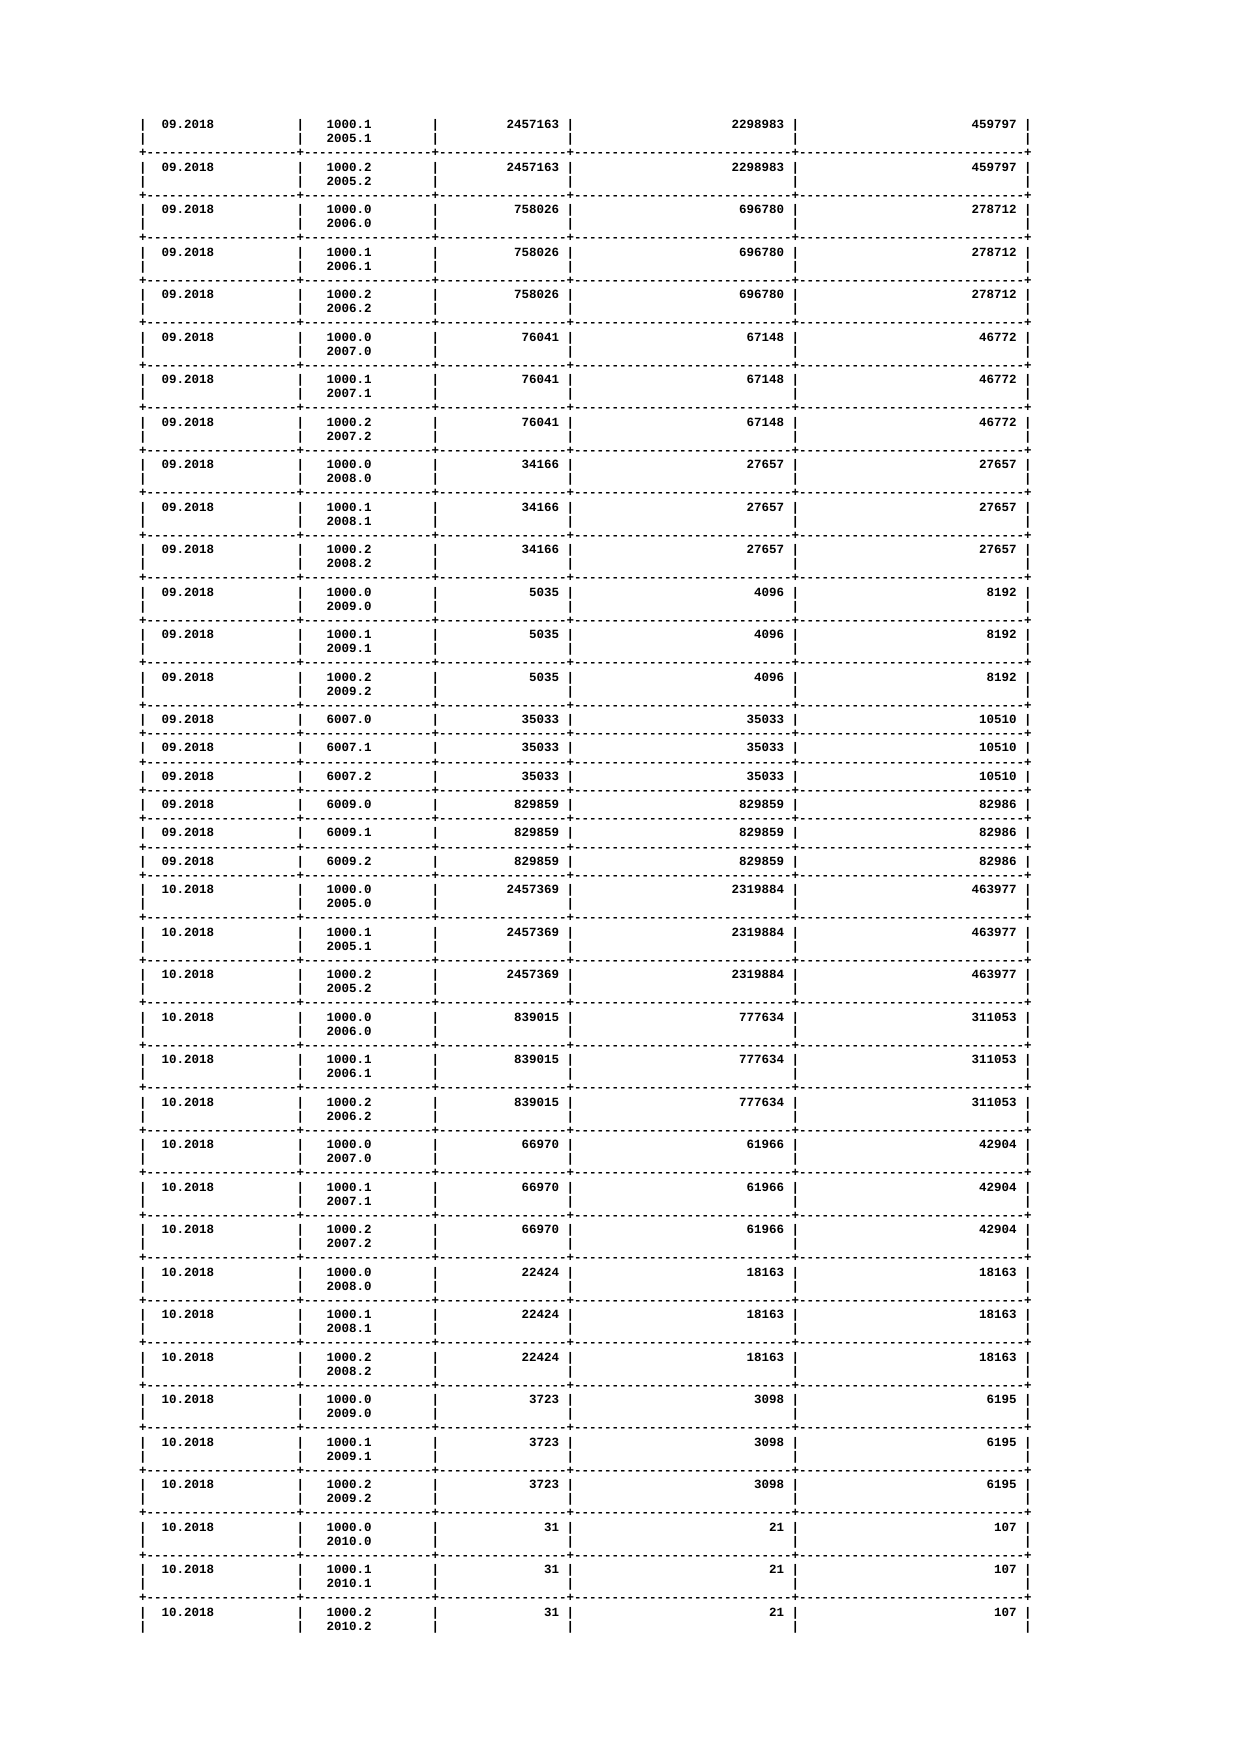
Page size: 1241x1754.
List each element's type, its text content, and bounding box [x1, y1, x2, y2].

text | | 2009.0 | | | | [139, 1407, 1101, 1421]
text | 09.2018 | 6007.2 | 35033 | 35033 | 10510 | [139, 770, 1101, 784]
text +--------------------+-----------------+-----------------+-----------------------------+------------------------------+ [139, 756, 1101, 770]
text | 09.2018 | 1000.0 | 76041 | 67148 | 46772 | [139, 331, 1101, 345]
text +--------------------+-----------------+-----------------+-----------------------------+------------------------------+ [139, 231, 1101, 246]
text +--------------------+-----------------+-----------------+-----------------------------+------------------------------+ [139, 869, 1101, 883]
text | 09.2018 | 1000.1 | 758026 | 696780 | 278712 | [139, 246, 1101, 260]
text | | 2008.0 | | | | [139, 1280, 1101, 1294]
text | | 2007.1 | | | | [139, 1195, 1101, 1209]
text +--------------------+-----------------+-----------------+-----------------------------+------------------------------+ [139, 954, 1101, 968]
text | | 2007.1 | | | | [139, 387, 1101, 401]
text | 09.2018 | 1000.1 | 5035 | 4096 | 8192 | [139, 628, 1101, 642]
text | | 2006.2 | | | | [139, 302, 1101, 316]
text | | 2008.2 | | | | [139, 1365, 1101, 1379]
text | 09.2018 | 1000.1 | 76041 | 67148 | 46772 | [139, 373, 1101, 387]
text +--------------------+-----------------+-----------------+-----------------------------+------------------------------+ [139, 911, 1101, 926]
text | 10.2018 | 1000.1 | 3723 | 3098 | 6195 | [139, 1436, 1101, 1450]
text | 09.2018 | 6007.0 | 35033 | 35033 | 10510 | [139, 713, 1101, 727]
text | 10.2018 | 1000.2 | 3723 | 3098 | 6195 | [139, 1478, 1101, 1492]
text | | 2005.0 | | | | [139, 897, 1101, 911]
text | 10.2018 | 1000.1 | 839015 | 777634 | 311053 | [139, 1053, 1101, 1067]
text +--------------------+-----------------+-----------------+-----------------------------+------------------------------+ [139, 812, 1101, 826]
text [139, 1591, 1101, 1606]
text +--------------------+-----------------+-----------------+-----------------------------+------------------------------+ [139, 571, 1101, 586]
text | 09.2018 | 1000.2 | 76041 | 67148 | 46772 | [139, 416, 1101, 430]
text +--------------------+-----------------+-----------------+-----------------------------+------------------------------+ [139, 1124, 1101, 1138]
text | | 2008.1 | | | | [139, 1322, 1101, 1336]
text | | 2010.0 | | | | [139, 1535, 1101, 1549]
text +--------------------+-----------------+-----------------+-----------------------------+------------------------------+ [139, 784, 1101, 798]
text +--------------------+-----------------+-----------------+-----------------------------+------------------------------+ [139, 1166, 1101, 1181]
text | 09.2018 | 1000.0 | 758026 | 696780 | 278712 | [139, 203, 1101, 217]
text +--------------------+-----------------+-----------------+-----------------------------+------------------------------+ [139, 1421, 1101, 1436]
text +--------------------+-----------------+-----------------+-----------------------------+------------------------------+ [139, 1336, 1101, 1351]
text | | 2006.2 | | | | [139, 1110, 1101, 1124]
text | 09.2018 | 1000.2 | 5035 | 4096 | 8192 | [139, 671, 1101, 685]
text +--------------------+-----------------+-----------------+-----------------------------+------------------------------+ [139, 1081, 1101, 1096]
text | | 2008.0 | | | | [139, 472, 1101, 486]
text +--------------------+-----------------+-----------------+-----------------------------+------------------------------+ [139, 1549, 1101, 1563]
text | 09.2018 | 6009.1 | 829859 | 829859 | 82986 | [139, 826, 1101, 841]
text | | 2005.1 | | | | [139, 132, 1101, 146]
text | 09.2018 | 1000.0 | 5035 | 4096 | 8192 | [139, 586, 1101, 600]
text +--------------------+-----------------+-----------------+-----------------------------+------------------------------+ [139, 316, 1101, 331]
text | | 2006.1 | | | | [139, 1067, 1101, 1081]
text +--------------------+-----------------+-----------------+-----------------------------+------------------------------+ [139, 1464, 1101, 1478]
text | 10.2018 | 1000.0 | 31 | 21 | 107 | [139, 1521, 1101, 1535]
text | 10.2018 | 1000.0 | 22424 | 18163 | 18163 | [139, 1266, 1101, 1280]
text | | 2010.2 | | | | [139, 1620, 1101, 1634]
text +--------------------+-----------------+-----------------+-----------------------------+------------------------------+ [139, 444, 1101, 458]
text | | 2007.0 | | | | [139, 1152, 1101, 1166]
text | | 2006.0 | | | | [139, 1025, 1101, 1039]
text | | 2005.2 | | | | [139, 982, 1101, 996]
text | 09.2018 | 1000.2 | 34166 | 27657 | 27657 | [139, 543, 1101, 557]
text | | 2005.1 | | | | [139, 940, 1101, 954]
text +--------------------+-----------------+-----------------+-----------------------------+------------------------------+ [139, 699, 1101, 713]
text | | 2009.2 | | | | [139, 685, 1101, 699]
text +--------------------+-----------------+-----------------+-----------------------------+------------------------------+ [139, 727, 1101, 741]
text | | 2009.1 | | | | [139, 1450, 1101, 1464]
text | 10.2018 | 1000.1 | 2457369 | 2319884 | 463977 | [139, 926, 1101, 940]
text | 10.2018 | 1000.2 | 22424 | 18163 | 18163 | [139, 1351, 1101, 1365]
text +--------------------+-----------------+-----------------+-----------------------------+------------------------------+ [139, 486, 1101, 501]
text | 10.2018 | 1000.1 | 22424 | 18163 | 18163 | [139, 1308, 1101, 1322]
text | 10.2018 | 1000.2 | 31 | 21 | 107 | [139, 1606, 1101, 1620]
text | | 2009.2 | | | | [139, 1492, 1101, 1506]
text | | 2009.1 | | | | [139, 642, 1101, 656]
text +--------------------+-----------------+-----------------+-----------------------------+------------------------------+ [139, 529, 1101, 543]
text +--------------------+-----------------+-----------------+-----------------------------+------------------------------+ [139, 1506, 1101, 1521]
text +--------------------+-----------------+-----------------+-----------------------------+------------------------------+ [139, 189, 1101, 203]
text | | 2005.2 | | | | [139, 175, 1101, 189]
text +--------------------+-----------------+-----------------+-----------------------------+------------------------------+ [139, 1209, 1101, 1223]
text | 10.2018 | 1000.0 | 839015 | 777634 | 311053 | [139, 1011, 1101, 1025]
text | | 2007.2 | | | | [139, 430, 1101, 444]
text +--------------------+-----------------+-----------------+-----------------------------+------------------------------+ [139, 614, 1101, 628]
text | | 2007.0 | | | | [139, 345, 1101, 359]
text | | 2008.2 | | | | [139, 557, 1101, 571]
text | 10.2018 | 1000.2 | 66970 | 61966 | 42904 | [139, 1223, 1101, 1237]
text | 09.2018 | 6007.1 | 35033 | 35033 | 10510 | [139, 741, 1101, 756]
text | 10.2018 | 1000.0 | 3723 | 3098 | 6195 | [139, 1393, 1101, 1407]
text +--------------------+-----------------+-----------------+-----------------------------+------------------------------+ [139, 656, 1101, 671]
text | 10.2018 | 1000.2 | 839015 | 777634 | 311053 | [139, 1096, 1101, 1110]
text +--------------------+-----------------+-----------------+-----------------------------+------------------------------+ [139, 841, 1101, 855]
text | | 2007.2 | | | | [139, 1237, 1101, 1251]
text | 09.2018 | 1000.1 | 34166 | 27657 | 27657 | [139, 501, 1101, 515]
text | 09.2018 | 1000.2 | 2457163 | 2298983 | 459797 | [139, 161, 1101, 175]
text +--------------------+-----------------+-----------------+-----------------------------+------------------------------+ [139, 1251, 1101, 1266]
text | | 2008.1 | | | | [139, 515, 1101, 529]
text +--------------------+-----------------+-----------------+-----------------------------+------------------------------+ [139, 401, 1101, 416]
text +--------------------+-----------------+-----------------+-----------------------------+------------------------------+ [139, 359, 1101, 373]
text | 09.2018 | 1000.0 | 34166 | 27657 | 27657 | [139, 458, 1101, 472]
text | 10.2018 | 1000.0 | 2457369 | 2319884 | 463977 | [139, 883, 1101, 897]
text +--------------------+-----------------+-----------------+-----------------------------+------------------------------+ [139, 274, 1101, 288]
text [139, 146, 1101, 161]
text | 10.2018 | 1000.2 | 2457369 | 2319884 | 463977 | [139, 968, 1101, 982]
text | | 2006.1 | | | | [139, 260, 1101, 274]
text | 09.2018 | 1000.1 | 2457163 | 2298983 | 459797 | [139, 118, 1101, 132]
text | | 2010.1 | | | | [139, 1577, 1101, 1591]
text +--------------------+-----------------+-----------------+-----------------------------+------------------------------+ [139, 1294, 1101, 1308]
text +--------------------+-----------------+-----------------+-----------------------------+------------------------------+ [139, 996, 1101, 1011]
text | 09.2018 | 6009.2 | 829859 | 829859 | 82986 | [139, 855, 1101, 869]
text | 10.2018 | 1000.1 | 66970 | 61966 | 42904 | [139, 1181, 1101, 1195]
text +--------------------+-----------------+-----------------+-----------------------------+------------------------------+ [139, 1379, 1101, 1393]
text +--------------------+-----------------+-----------------+-----------------------------+------------------------------+ [139, 1039, 1101, 1053]
text | 09.2018 | 6009.0 | 829859 | 829859 | 82986 | [139, 798, 1101, 812]
text | | 2009.0 | | | | [139, 600, 1101, 614]
text | | 2006.0 | | | | [139, 217, 1101, 231]
text | 09.2018 | 1000.2 | 758026 | 696780 | 278712 | [139, 288, 1101, 302]
text | 10.2018 | 1000.0 | 66970 | 61966 | 42904 | [139, 1138, 1101, 1152]
text | 10.2018 | 1000.1 | 31 | 21 | 107 | [139, 1563, 1101, 1577]
